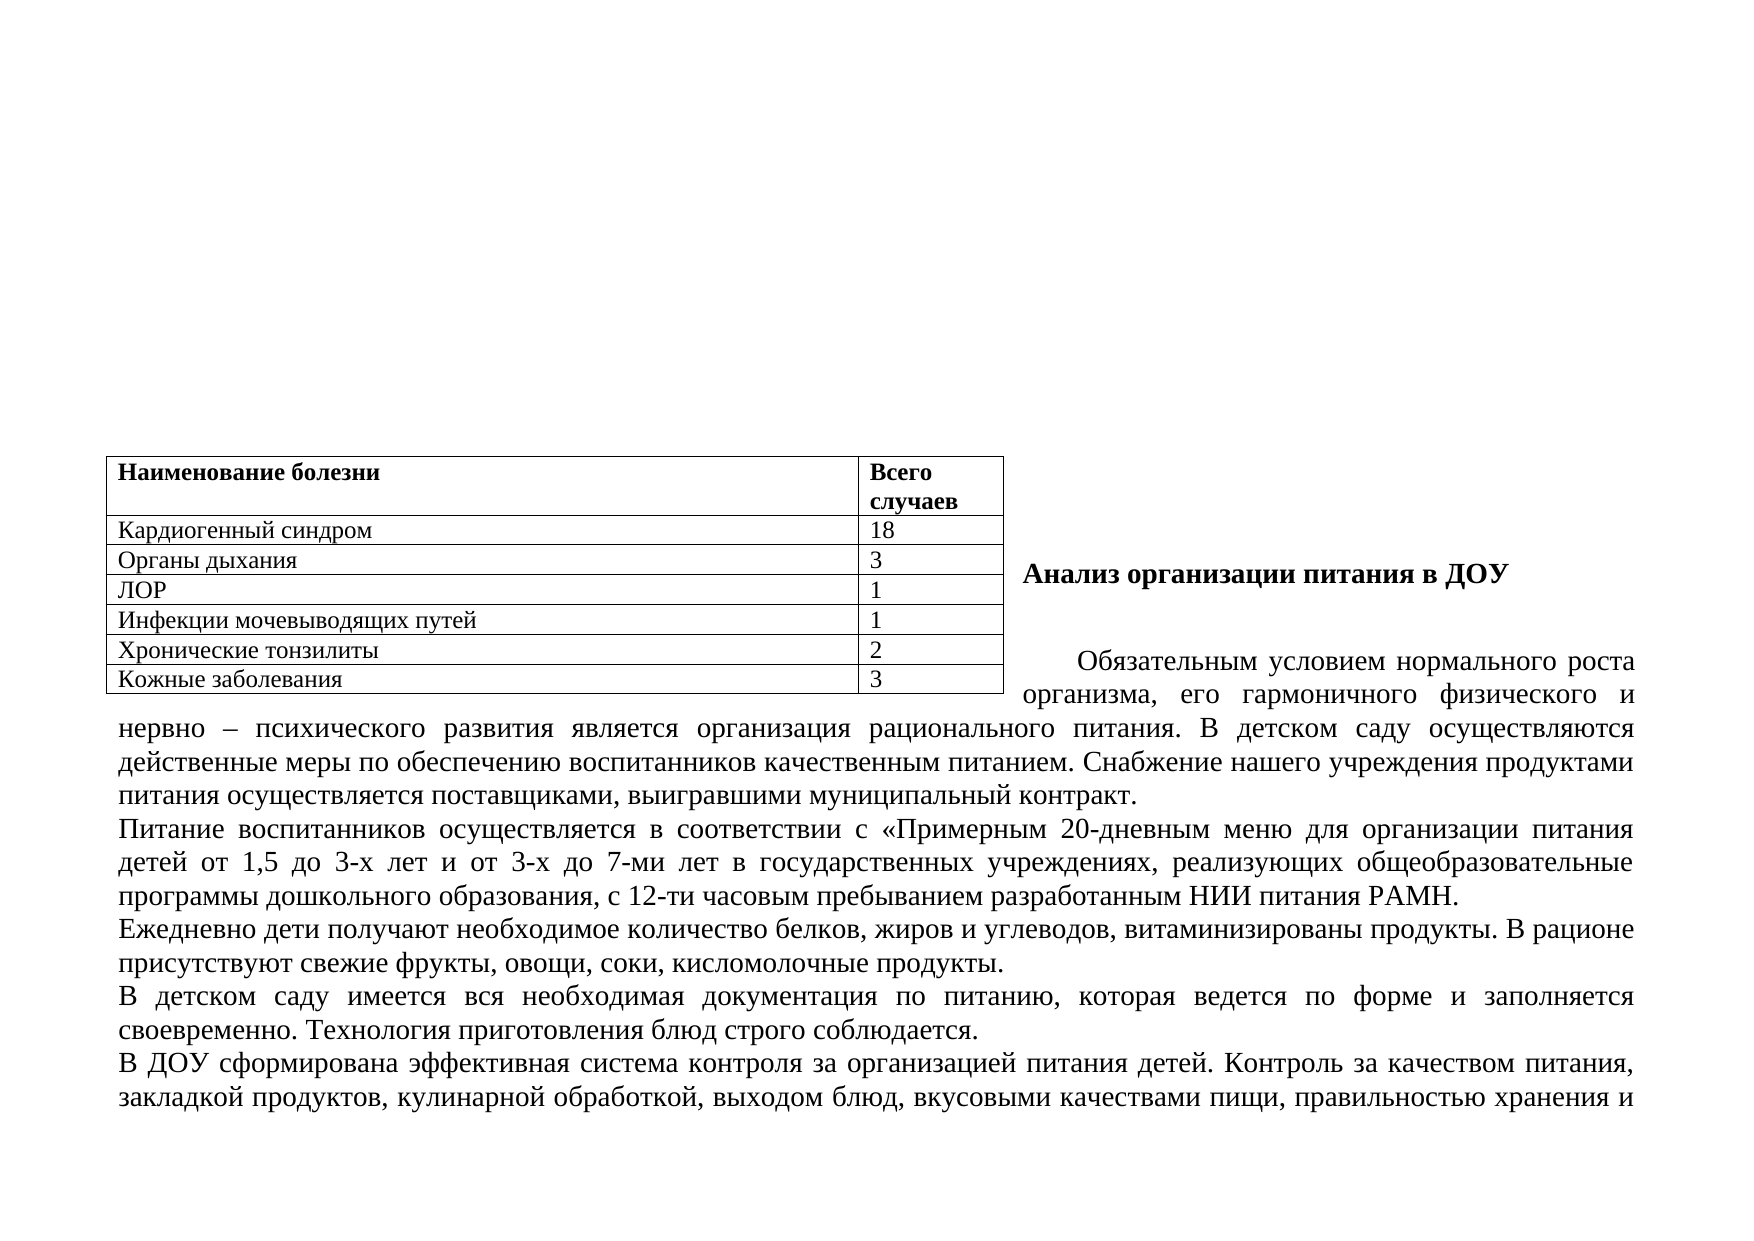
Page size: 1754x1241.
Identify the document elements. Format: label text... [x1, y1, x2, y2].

text Ежедневно дети получают необходимое количество белков, жиров и углеводов, витаминизированы продукты. В рационе присутствуют свежие фрукты, овощи, соки, кисломолочные продукты. [118, 911, 1636, 978]
table_cell Кожные заболевания [107, 665, 858, 693]
text Питание воспитанников осуществляется в соответствии с «Примерным 20-дневным меню для организации питания детей от 1,5 до 3-х лет и от 3-х до 7-ми лет в государственных учреждениях, реализующих общеобразовательные программы дошкольного образования, с 12-ти часовым пребыванием разработанным НИИ питания РАМН. [118, 811, 1636, 911]
table_header Всего случаев [859, 457, 1003, 514]
table_cell 3 [859, 665, 1003, 693]
table_cell Инфекции мочевыводящих путей [107, 605, 858, 634]
table_cell 2 [859, 635, 1003, 663]
table_cell 3 [859, 545, 1003, 574]
table_cell Кардиогенный синдром [107, 516, 858, 544]
text В детском саду имеется вся необходимая документация по питанию, которая ведется по форме и заполняется своевременно. Технология приготовления блюд строго соблюдается. [118, 978, 1636, 1046]
table_cell Органы дыхания [107, 545, 858, 574]
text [118, 1046, 1636, 1113]
table_cell 18 [859, 516, 1003, 544]
table_header Наименование болезни [107, 457, 858, 514]
text Анализ организации питания в ДОУ [1004, 556, 1636, 589]
table_cell ЛОР [107, 575, 858, 604]
text Обязательным условием нормального роста организма, его гармоничного физического и нервно – психического развития является организация рационального питания. В детском саду осуществляются действенные меры по обеспечению воспитанников качественным питанием. Снабжение нашего учреждения продуктами питания осуществляется поставщиками, выигравшими муниципальный контракт. [118, 643, 1636, 811]
table_cell 1 [859, 575, 1003, 604]
table_cell 1 [859, 605, 1003, 634]
table_cell Хронические тонзилиты [107, 635, 858, 663]
